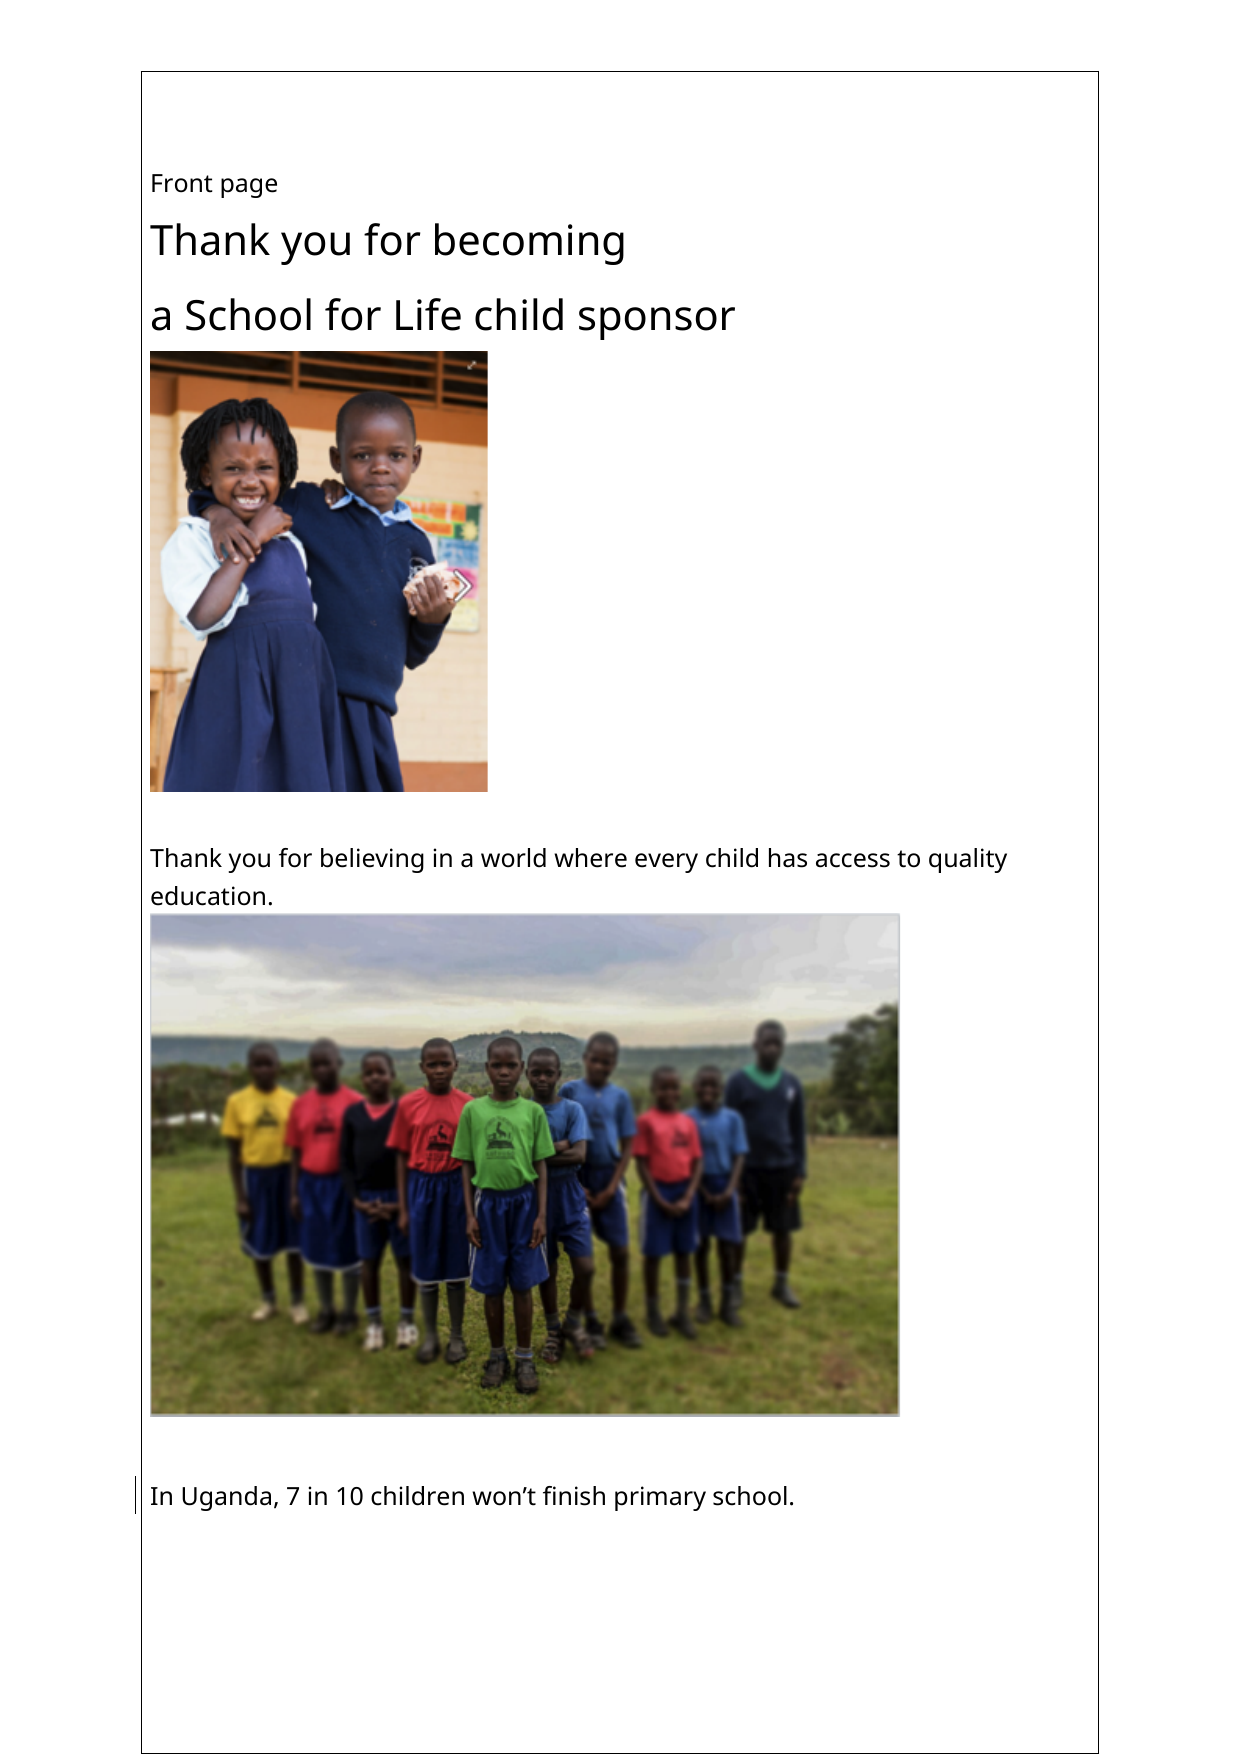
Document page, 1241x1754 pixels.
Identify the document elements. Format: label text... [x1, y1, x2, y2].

picture [150, 913, 901, 1417]
text Thank you for becoming [150, 201, 1090, 276]
list Front page [150, 164, 1090, 201]
text In Uganda, 7 in 10 children won’t finish primary school. [150, 1476, 1090, 1514]
list Thank you for believing in a world where every child has access to quality education. [150, 839, 1090, 914]
picture [150, 351, 488, 792]
text a School for Life child sponsor [150, 276, 1090, 351]
